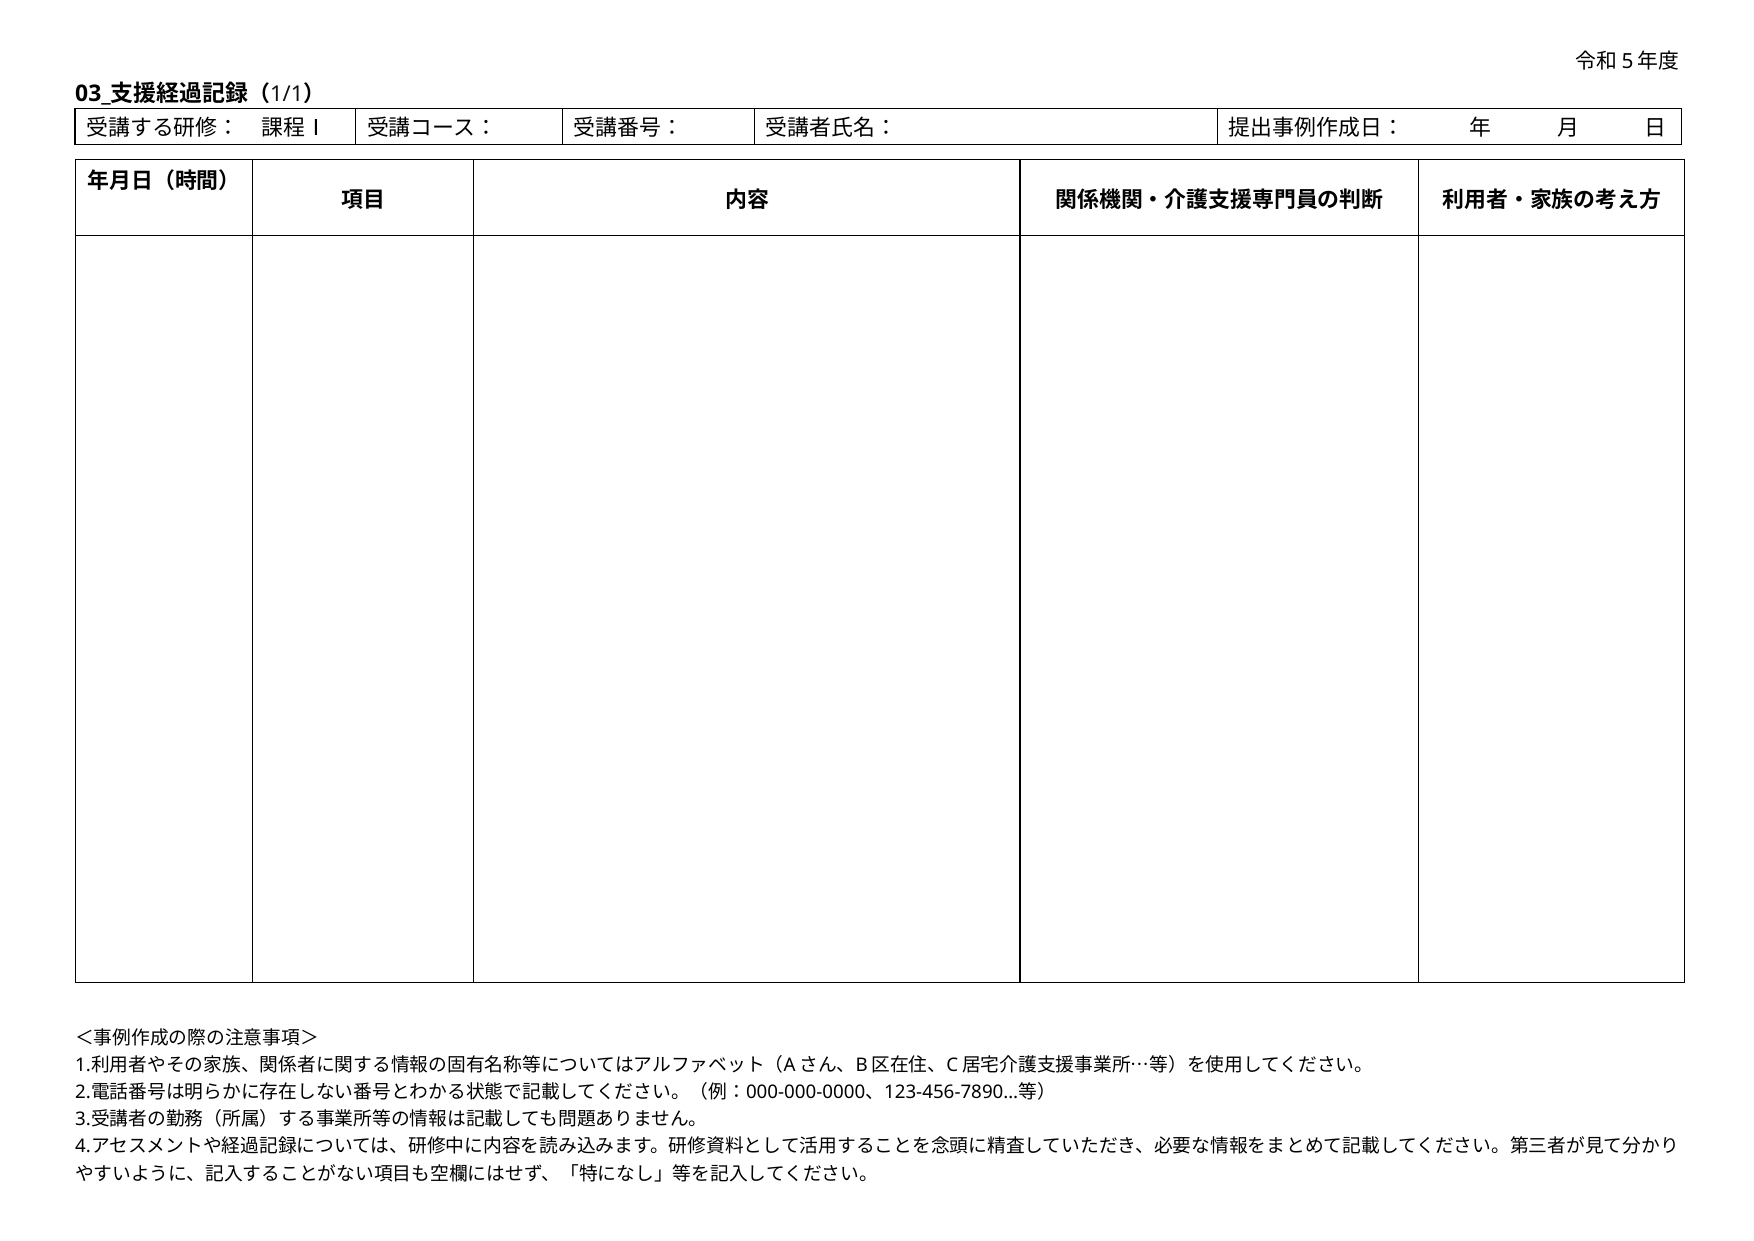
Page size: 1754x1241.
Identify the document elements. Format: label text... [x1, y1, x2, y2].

table_cell [253, 236, 473, 982]
table_header 内容 [474, 160, 1019, 235]
table_header 項目 [253, 160, 473, 235]
table_header 関係機関・介護支援専門員の判断 [1021, 160, 1418, 235]
table_header 利用者・家族の考え方 [1419, 160, 1684, 235]
table_cell [1021, 236, 1418, 982]
table_cell [76, 236, 252, 982]
table_cell [474, 236, 1019, 982]
table_header 年月日（時間） [76, 160, 252, 235]
table_cell [1419, 236, 1684, 982]
